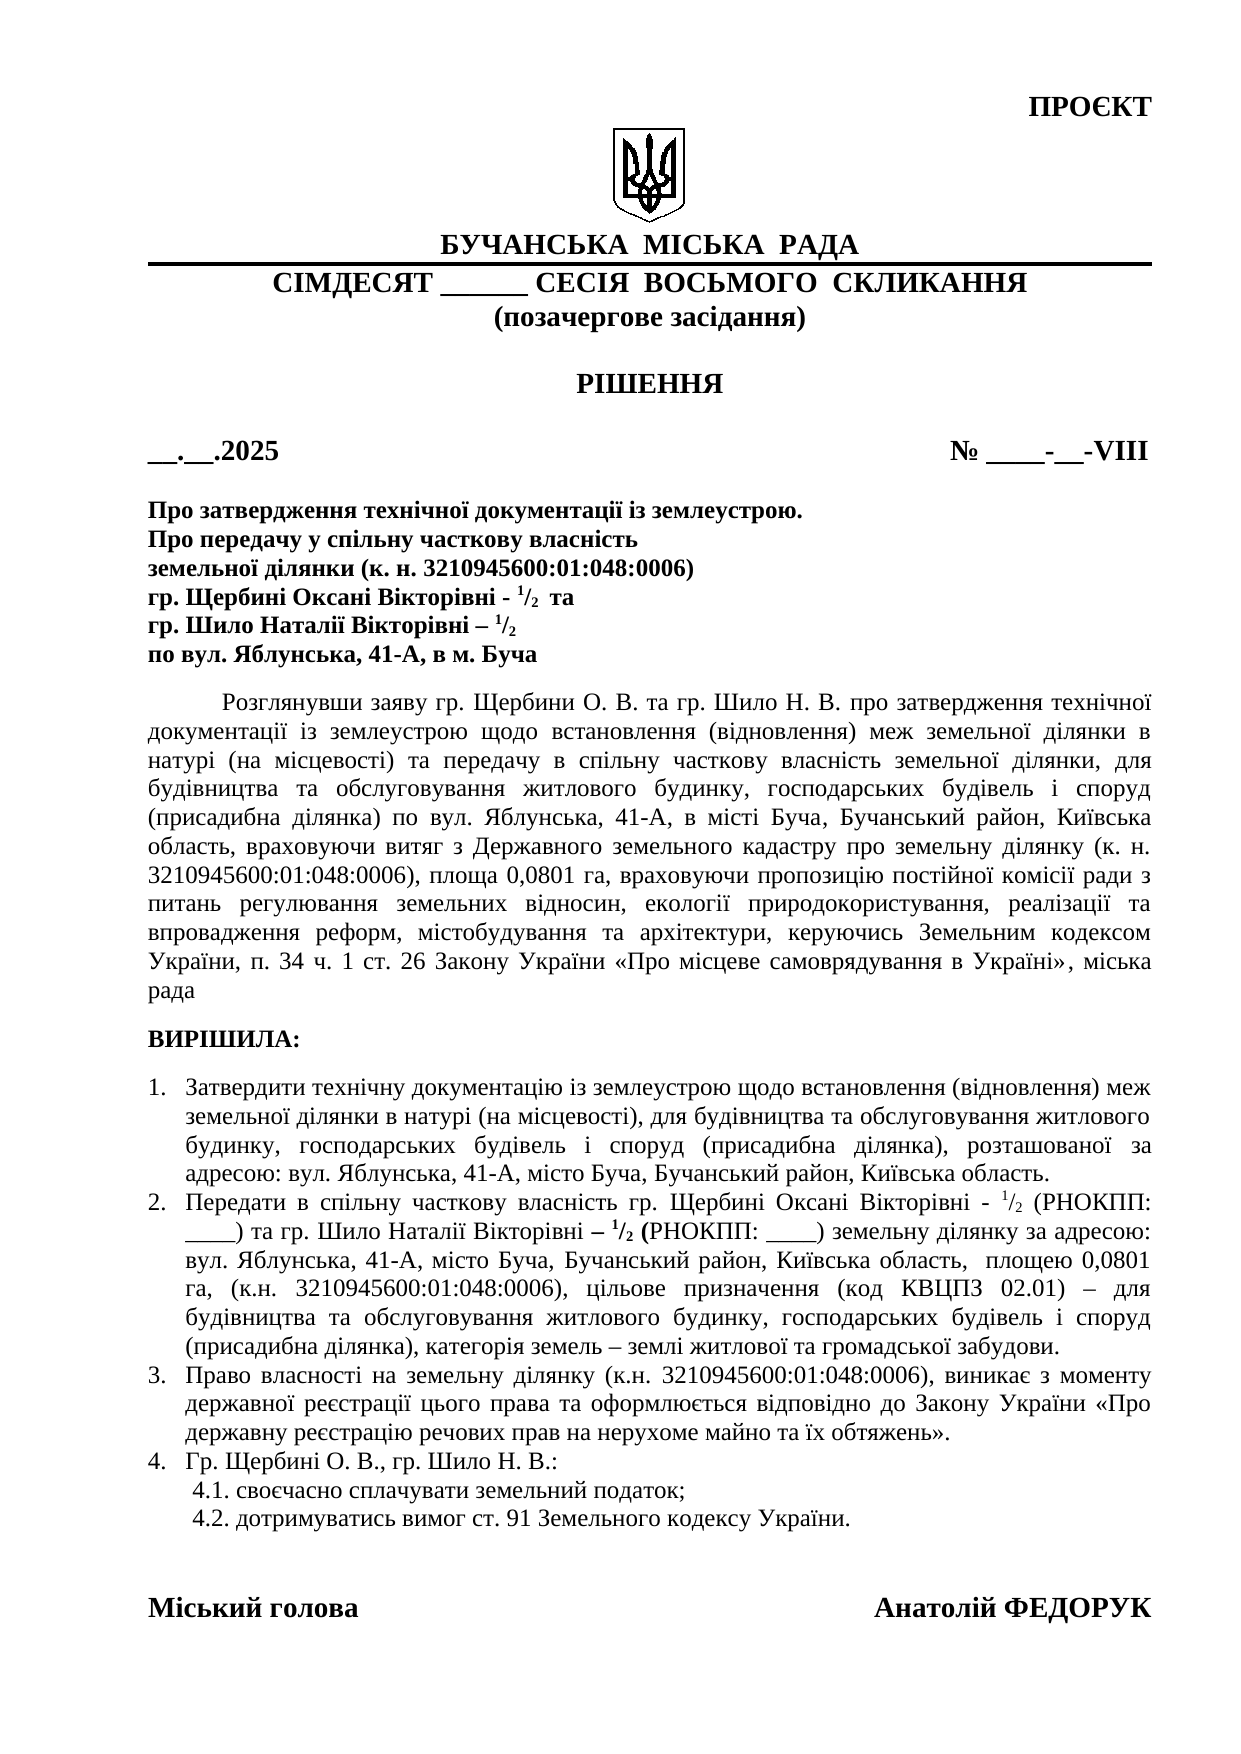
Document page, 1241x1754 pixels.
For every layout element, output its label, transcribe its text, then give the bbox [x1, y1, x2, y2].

text Про затвердження технічної документації із землеустрою. [148, 496, 1152, 524]
text РІШЕННЯ [148, 366, 1152, 400]
text гр. Щербині Оксані Вікторівні - 1/2 та [148, 582, 1152, 611]
text СІМДЕСЯТ ______ СЕСІЯ ВОСЬМОГО СКЛИКАННЯ [148, 266, 1152, 299]
text по вул. Яблунська, 41-А, в м. Буча [148, 639, 1152, 668]
list Право власності на земельну ділянку (к.н. 3210945600:01:048:0006), виникає з моменту державної реєстрації цього права та оформлюється відповідно до Закону України «Про державну реєстрацію речових прав на нерухоме майно та їх обтяжень». [148, 1360, 1152, 1446]
text 4.2. дотримуватись вимог ст. 91 Земельного кодексу України. [192, 1503, 1152, 1532]
text (позачергове засідання) [148, 299, 1152, 333]
text Про передачу у спільну часткову власність [148, 524, 1152, 553]
text Розглянувши заяву гр. Щербини О. В. та гр. Шило Н. В. про затвердження технічної документації із землеустрою щодо встановлення (відновлення) меж земельної ділянки в натурі (на місцевості) та передачу в спільну часткову власність земельної ділянки, для будівництва та обслуговування житлового будинку, господарських будівель і споруд (присадибна ділянка) по вул. Яблунська, 41-А, в місті Буча, Бучанський район, Київська область, враховуючи витяг з Державного земельного кадастру про земельну ділянку (к. н. 3210945600:01:048:0006), площа 0,0801 га, враховуючи пропозицію постійної комісії ради з питань регулювання земельних відносин, екології природокористування, реалізації та впровадження реформ, містобудування та архітектури, керуючись Земельним кодексом України, п. 34 ч. 1 ст. 26 Закону України «Про місцеве самоврядування в Україні», міська рада [148, 687, 1152, 1003]
text земельної ділянки (к. н. 3210945600:01:048:0006) [148, 553, 1152, 582]
text 4.1. своєчасно сплачувати земельний податок; [192, 1475, 1152, 1503]
list Затвердити технічну документацію із землеустрою щодо встановлення (відновлення) меж земельної ділянки в натурі (на місцевості), для будівництва та обслуговування житлового будинку, господарських будівель і споруд (присадибна ділянка), розташованої за адресою: вул. Яблунська, 41-А, місто Буча, Бучанський район, Київська область. [148, 1072, 1152, 1187]
text гр. Шило Наталії Вікторівні – 1/2 [148, 611, 1152, 639]
text ПРОЄКТ [148, 89, 1152, 122]
text Міський голова Анатолій ФЕДОРУК [148, 1590, 1152, 1623]
list Гр. Щербині О. В., гр. Шило Н. В.: [148, 1446, 1152, 1475]
text БУЧАНСЬКА МІСЬКА РАДА [148, 227, 1152, 262]
list Передати в спільну часткову власність гр. Щербині Оксані Вікторівні - 1/2 (РНОКПП: ____) та гр. Шило Наталії Вікторівні – 1/2 (РНОКПП: ____) земельну ділянку за адресою: вул. Яблунська, 41-А, місто Буча, Бучанський район, Київська область, площею 0,0801 га, (к.н. 3210945600:01:048:0006), цільове призначення (код КВЦПЗ 02.01) – для будівництва та обслуговування житлового будинку, господарських будівель і споруд (присадибна ділянка), категорія земель – землі житлової та громадської забудови. [148, 1187, 1152, 1360]
text __.__.2025 № ____-__-VІІІ [148, 433, 1152, 467]
text ВИРІШИЛА: [148, 1024, 1152, 1053]
